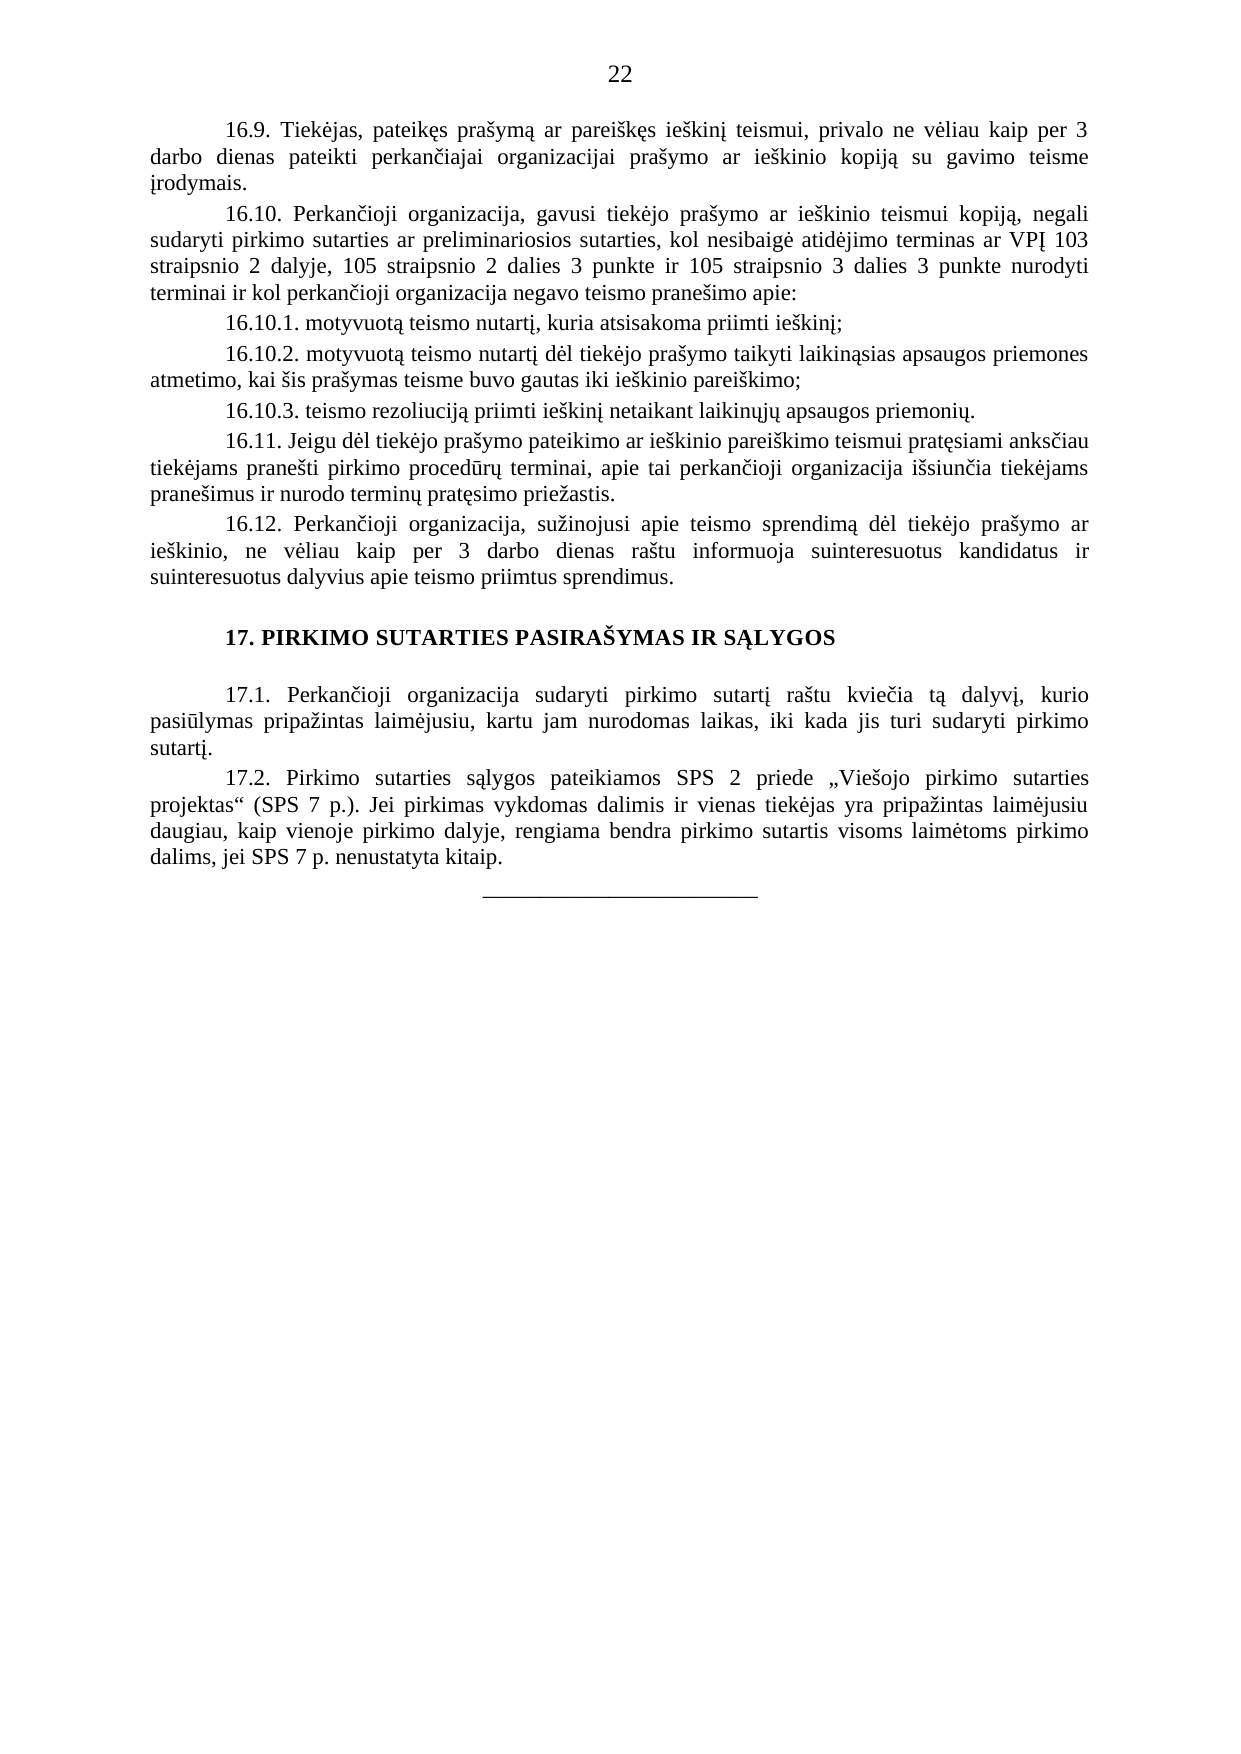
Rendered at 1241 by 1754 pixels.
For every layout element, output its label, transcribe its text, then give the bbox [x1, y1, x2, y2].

text 16.9. Tiekėjas, pateikęs prašymą ar pareiškęs ieškinį teismui, privalo ne vėliau kaip per 3 darbo dienas pateikti perkančiajai organizacijai prašymo ar ieškinio kopiją su gavimo teisme įrodymais. [150, 117, 1090, 196]
text 16.10.2. motyvuotą teismo nutartį dėl tiekėjo prašymo taikyti laikinąsias apsaugos priemones atmetimo, kai šis prašymas teisme buvo gautas iki ieškinio pareiškimo; [150, 340, 1090, 393]
text 16.11. Jeigu dėl tiekėjo prašymo pateikimo ar ieškinio pareiškimo teismui pratęsiami anksčiau tiekėjams pranešti pirkimo procedūrų terminai, apie tai perkančioji organizacija išsiunčia tiekėjams pranešimus ir nurodo terminų pratęsimo priežastis. [150, 427, 1090, 506]
text 16.10. Perkančioji organizacija, gavusi tiekėjo prašymo ar ieškinio teismui kopiją, negali sudaryti pirkimo sutarties ar preliminariosios sutarties, kol nesibaigė atidėjimo terminas ar VPĮ 103 straipsnio 2 dalyje, 105 straipsnio 2 dalies 3 punkte ir 105 straipsnio 3 dalies 3 punkte nurodyti terminai ir kol perkančioji organizacija negavo teismo pranešimo apie: [150, 200, 1090, 305]
text 17.2. Pirkimo sutarties sąlygos pateikiamos SPS 2 priede „Viešojo pirkimo sutarties projektas“ (SPS 7 p.). Jei pirkimas vykdomas dalimis ir vienas tiekėjas yra pripažintas laimėjusiu daugiau, kaip vienoje pirkimo dalyje, rengiama bendra pirkimo sutartis visoms laimėtoms pirkimo dalims, jei SPS 7 p. nenustatyta kitaip. [150, 764, 1090, 870]
text 17.1. Perkančioji organizacija sudaryti pirkimo sutartį raštu kviečia tą dalyvį, kurio pasiūlymas pripažintas laimėjusiu, kartu jam nurodomas laikas, iki kada jis turi sudaryti pirkimo sutartį. [150, 681, 1090, 760]
text 16.12. Perkančioji organizacija, sužinojusi apie teismo sprendimą dėl tiekėjo prašymo ar ieškinio, ne vėliau kaip per 3 darbo dienas raštu informuoja suinteresuotus kandidatus ir suinteresuotus dalyvius apie teismo priimtus sprendimus. [150, 511, 1090, 589]
text 16.10.1. motyvuotą teismo nutartį, kuria atsisakoma priimti ieškinį; [150, 309, 1090, 336]
subtitle 17. PIRKIMO SUTARTIES PASIRAŠYMAS IR SĄLYGOS [150, 624, 1090, 651]
text 16.10.3. teismo rezoliuciją priimti ieškinį netaikant laikinųjų apsaugos priemonių. [150, 397, 1090, 423]
text ________________________ [150, 874, 1090, 900]
